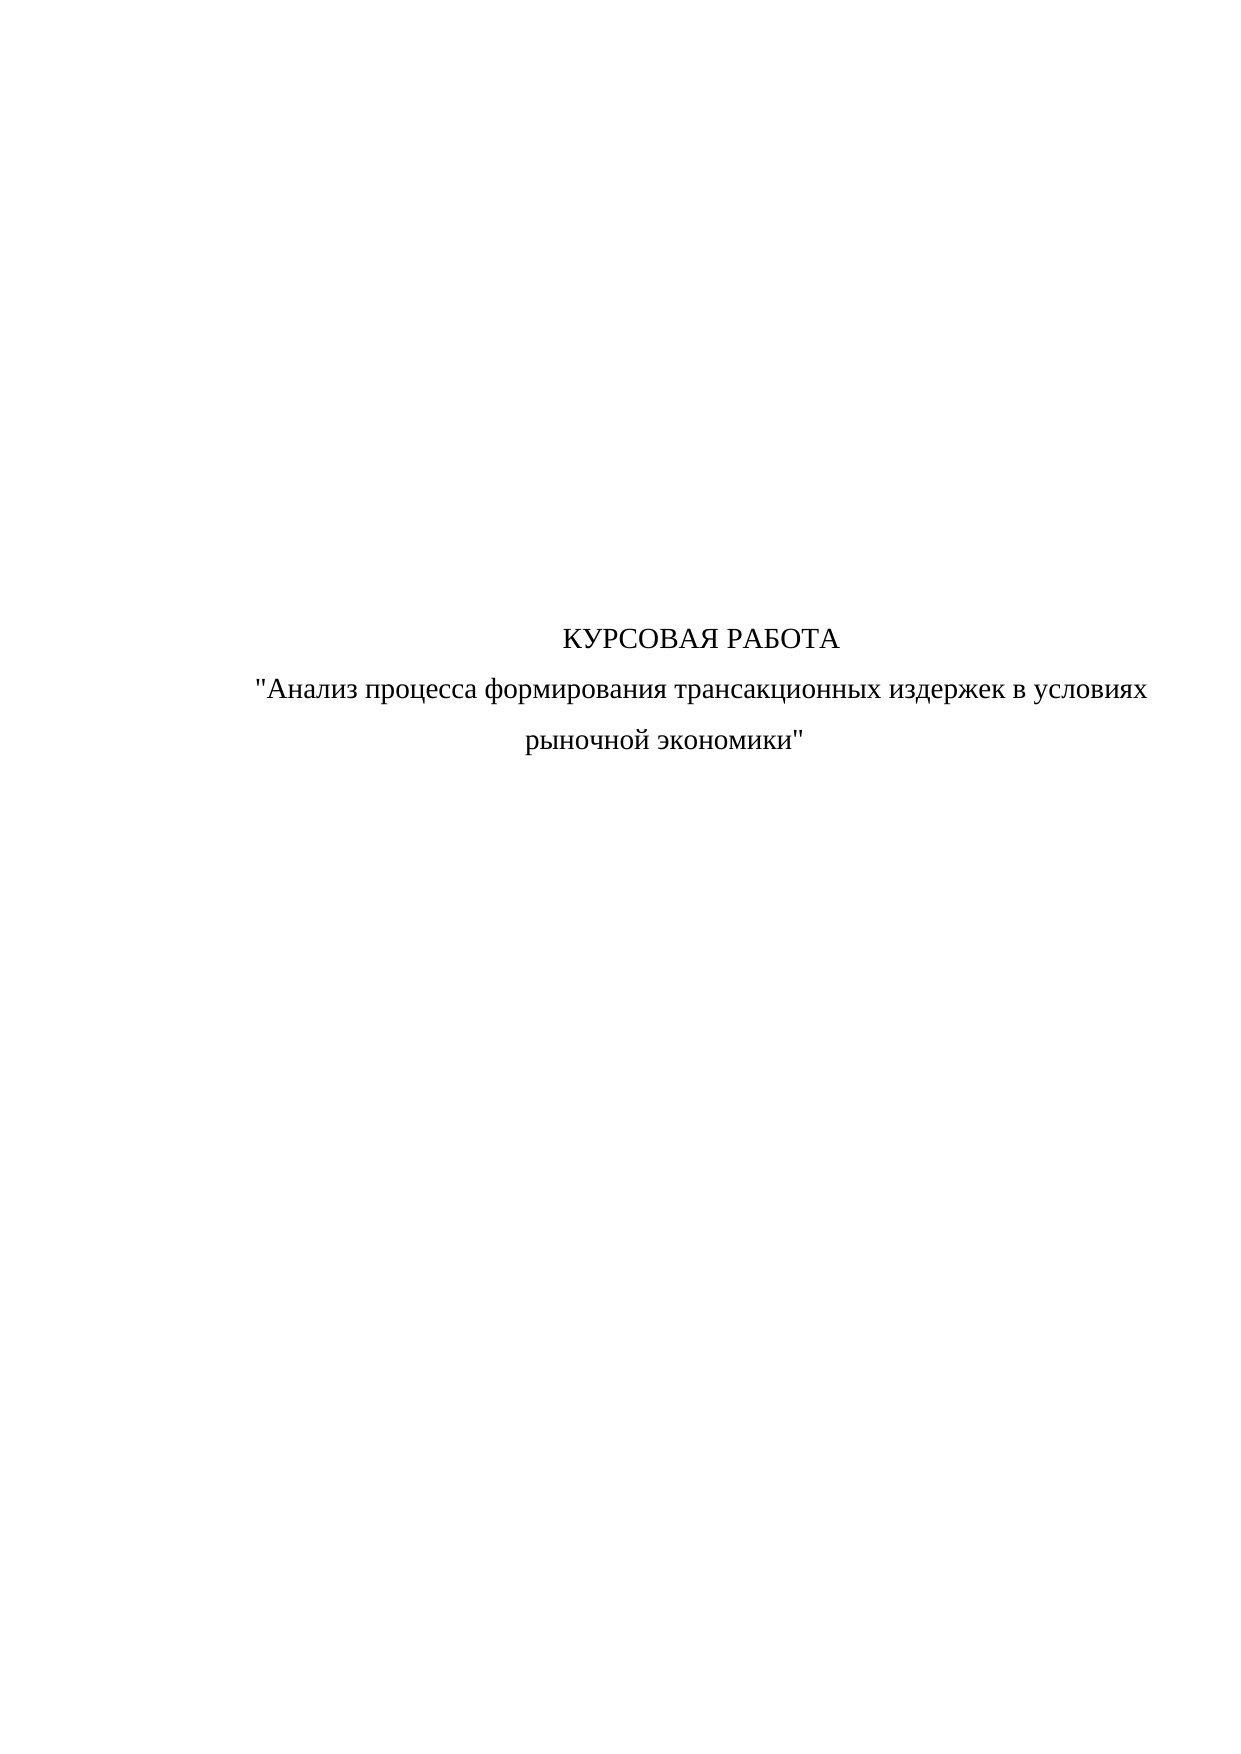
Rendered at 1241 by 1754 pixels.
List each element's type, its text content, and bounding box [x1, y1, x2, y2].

text "Анализ процесса формирования трансакционных издержек в условиях рыночной экономики" [177, 672, 1152, 755]
text КУРСОВАЯ РАБОТА [177, 621, 1152, 655]
